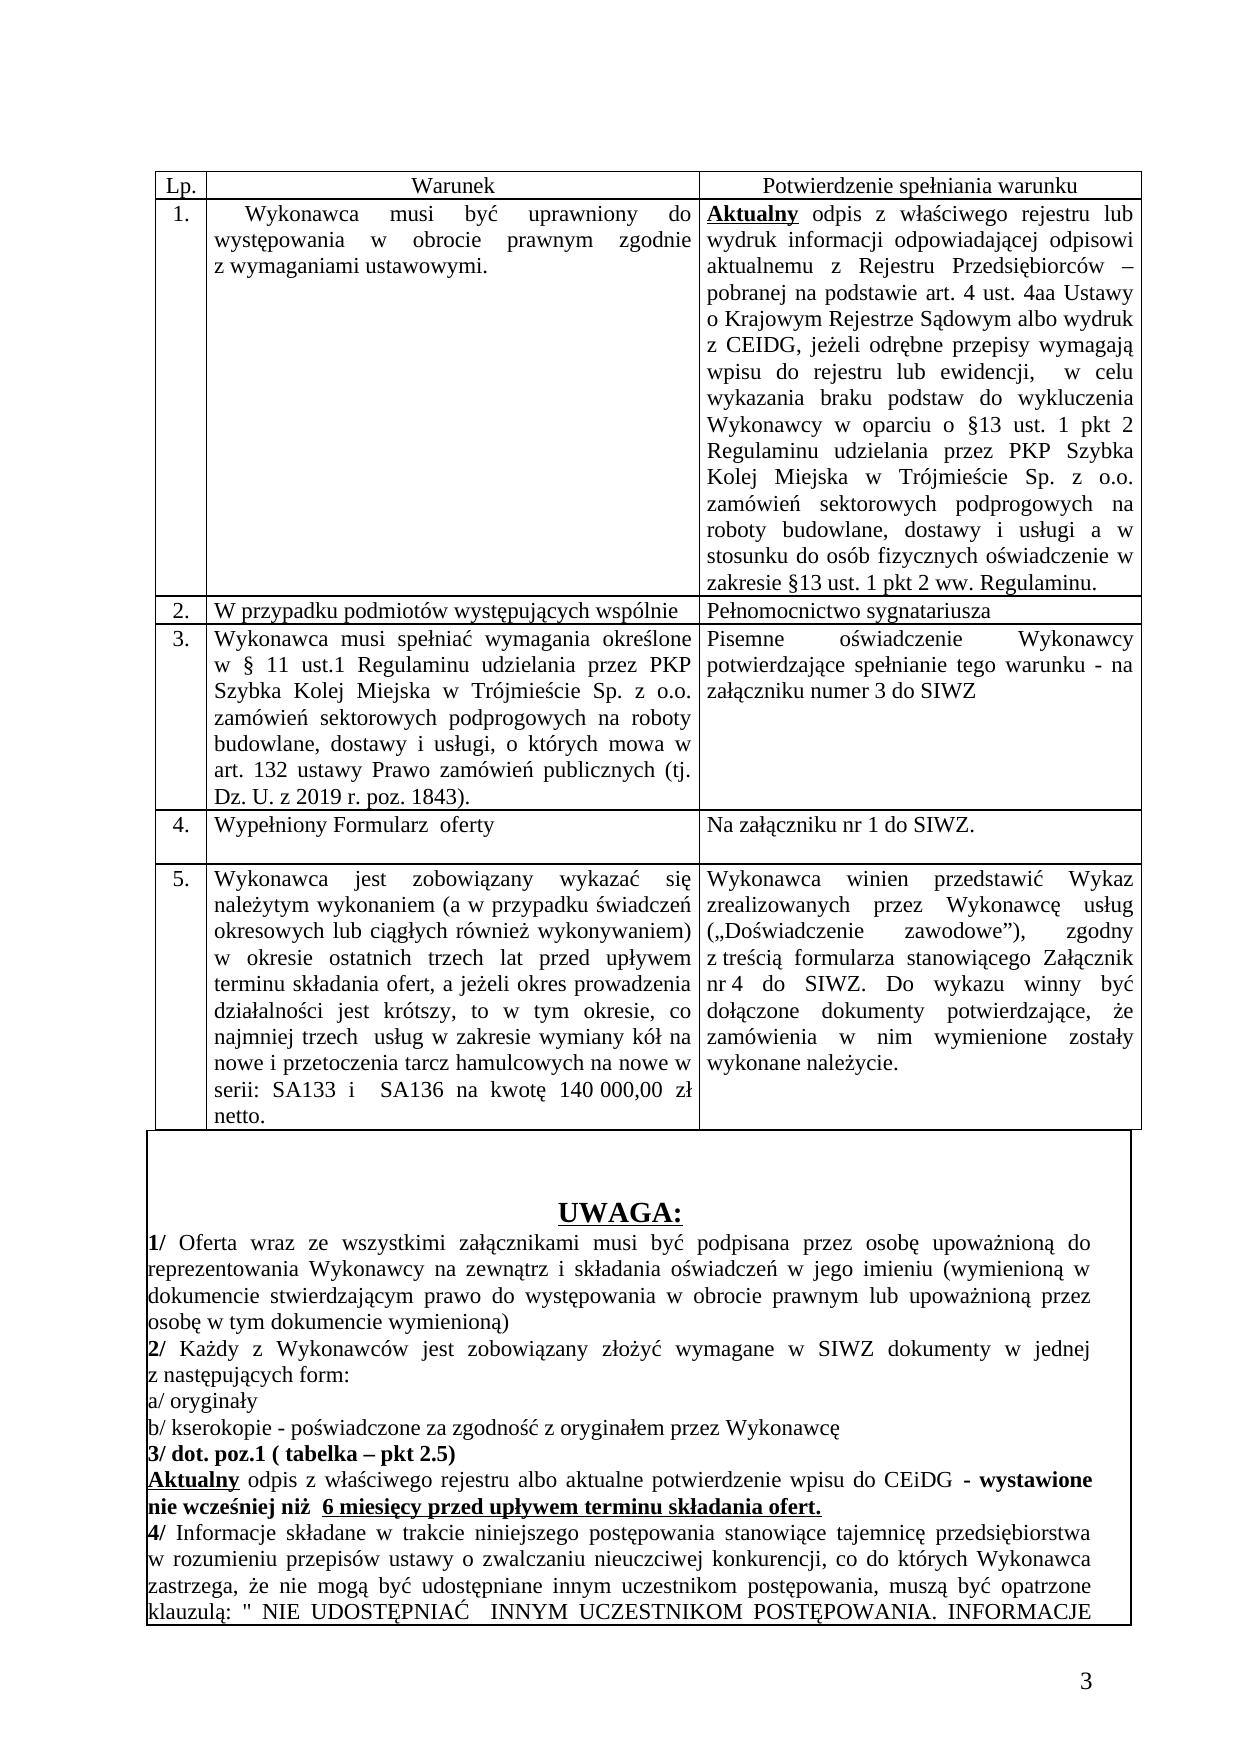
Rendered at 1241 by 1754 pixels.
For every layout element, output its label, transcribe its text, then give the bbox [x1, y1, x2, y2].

table_cell Wypełniony Formularz oferty [207, 811, 699, 863]
text a/ oryginały [148, 1387, 1092, 1414]
table_header Lp. [156, 172, 206, 198]
text UWAGA: [148, 1131, 1130, 1229]
table_cell Wykonawca musi być uprawniony do występowania w obrocie prawnym zgodnie z wymaganiami ustawowymi. [207, 200, 699, 595]
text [148, 1453, 1130, 1624]
table_cell Wykonawca jest zobowiązany wykazać się należytym wykonaniem (a w przypadku świadczeń okresowych lub ciągłych również wykonywaniem) w okresie ostatnich trzech lat przed upływem terminu składania ofert, a jeżeli okres prowadzenia działalności jest krótszy, to w tym okresie, co najmniej trzech usług w zakresie wymiany kół na nowe i przetoczenia tarcz hamulcowych na nowe w serii: SA133 i SA136 na kwotę 140 000,00 zł netto. [207, 865, 699, 1128]
table_header Warunek [207, 172, 699, 198]
table_cell 2. [156, 597, 206, 623]
table_cell Pisemne oświadczenie Wykonawcy potwierdzające spełnianie tego warunku - na załączniku numer 3 do SIWZ [700, 625, 1141, 809]
table_header Potwierdzenie spełniania warunku [700, 172, 1141, 198]
text 1/ Oferta wraz ze wszystkimi załącznikami musi być podpisana przez osobę upoważnioną do reprezentowania Wykonawcy na zewnątrz i składania oświadczeń w jego imieniu (wymienioną w dokumencie stwierdzającym prawo do występowania w obrocie prawnym lub upoważnioną przez osobę w tym dokumencie wymienioną) [148, 1229, 1092, 1334]
text 3/ dot. poz.1 ( tabelka – pkt 2.5) [148, 1440, 1092, 1453]
text b/ kserokopie - poświadczone za zgodność z oryginałem przez Wykonawcę [148, 1414, 1092, 1440]
table_cell 4. [156, 811, 206, 863]
table_cell Wykonawca musi spełniać wymagania określone w § 11 ust.1 Regulaminu udzielania przez PKP Szybka Kolej Miejska w Trójmieście Sp. z o.o. zamówień sektorowych podprogowych na roboty budowlane, dostawy i usługi, o których mowa w art. 132 ustawy Prawo zamówień publicznych (tj. Dz. U. z 2019 r. poz. 1843). [207, 625, 699, 809]
table_cell 1. [156, 200, 206, 595]
table_cell W przypadku podmiotów występujących wspólnie [207, 597, 699, 623]
table_cell Pełnomocnictwo sygnatariusza [700, 597, 1141, 623]
table_cell 3. [156, 625, 206, 809]
table_cell Na załączniku nr 1 do SIWZ. [700, 811, 1141, 863]
table_cell Aktualny odpis z właściwego rejestru lub wydruk informacji odpowiadającej odpisowi aktualnemu z Rejestru Przedsiębiorców – pobranej na podstawie art. 4 ust. 4aa Ustawy o Krajowym Rejestrze Sądowym albo wydruk z CEIDG, jeżeli odrębne przepisy wymagają wpisu do rejestru lub ewidencji, w celu wykazania braku podstaw do wykluczenia Wykonawcy w oparciu o §13 ust. 1 pkt 2 Regulaminu udzielania przez PKP Szybka Kolej Miejska w Trójmieście Sp. z o.o. zamówień sektorowych podprogowych na roboty budowlane, dostawy i usługi a w stosunku do osób fizycznych oświadczenie w zakresie §13 ust. 1 pkt 2 ww. Regulaminu. [700, 200, 1141, 595]
table_cell 5. [156, 865, 206, 1128]
table_cell Wykonawca winien przedstawić Wykaz zrealizowanych przez Wykonawcę usług („Doświadczenie zawodowe”), zgodny z treścią formularza stanowiącego Załącznik nr 4 do SIWZ. Do wykazu winny być dołączone dokumenty potwierdzające, że zamówienia w nim wymienione zostały wykonane należycie. [700, 865, 1141, 1128]
text 2/ Każdy z Wykonawców jest zobowiązany złożyć wymagane w SIWZ dokumenty w jednej z następujących form: [148, 1334, 1092, 1387]
